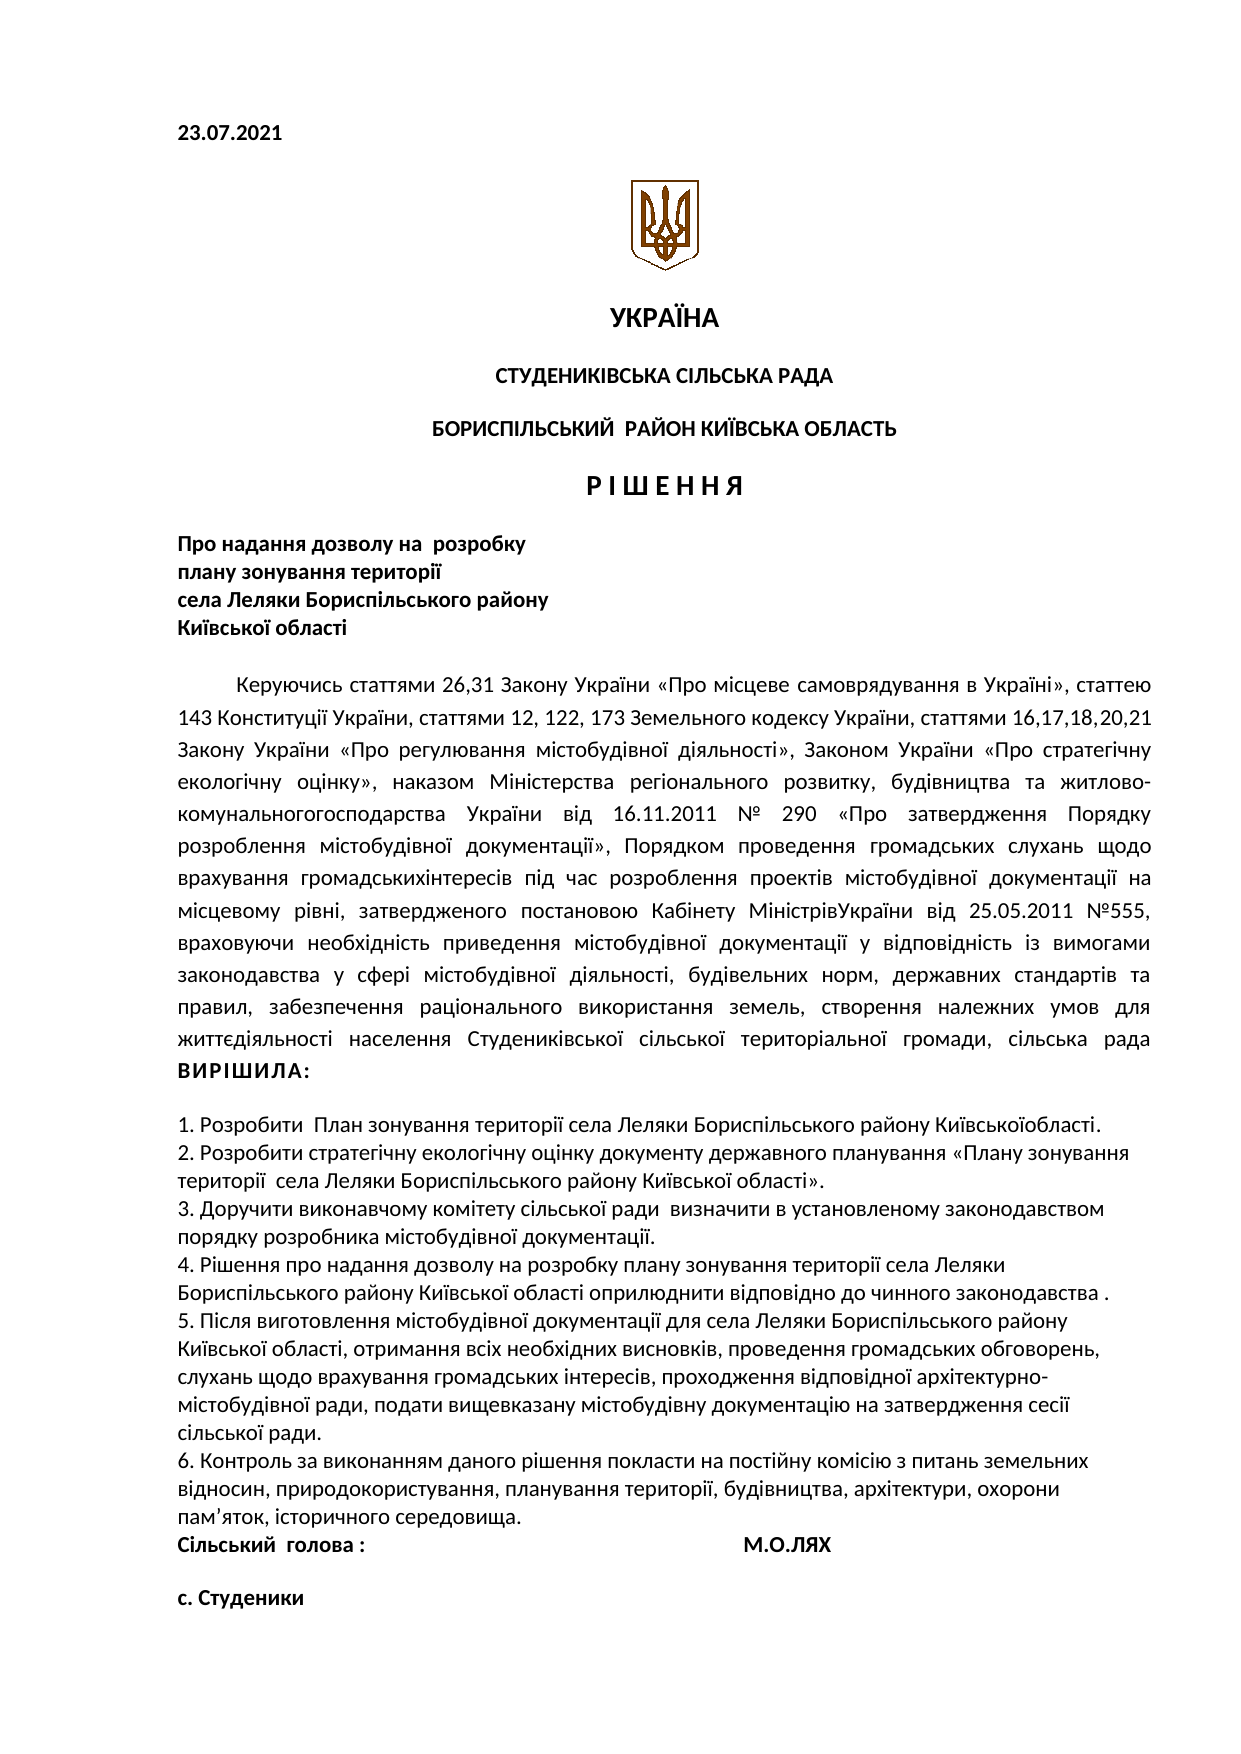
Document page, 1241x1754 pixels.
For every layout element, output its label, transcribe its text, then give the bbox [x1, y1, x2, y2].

text 5. Після виготовлення містобудівної документації для села Леляки Бориспільського району Київської області, отримання всіх необхідних висновків, проведення громадських обговорень, слухань щодо врахування громадських інтересів, проходження відповідної архітектурно-містобудівної ради, подати вищевказану містобудівну документацію на затвердження сесії сільської ради. [177, 1306, 1152, 1446]
text 1. Розробити План зонування території села Леляки Бориспільського району Київськоїобласті. [177, 1110, 1152, 1138]
text села Леляки Бориспільського району [177, 585, 1152, 613]
text Про надання дозволу на розробку [177, 529, 1152, 557]
text Сільський голова : М.О.ЛЯХ [177, 1530, 1152, 1558]
text Керуючись статтями 26,31 Закону України «Про місцеве самоврядування в Україні», статтею 143 Конституції України, статтями 12, 122, 173 Земельного кодексу України, статтями 16,17,18,20,21 Закону України «Про регулювання містобудівної діяльності», Законом України «Про стратегічну екологічну оцінку», наказом Міністерства регіонального розвитку, будівництва та житлово-комунальногогосподарства України від 16.11.2011 № 290 «Про затвердження Порядку розроблення містобудівної документації», Порядком проведення громадських слухань щодо врахування громадськихінтересів під час розроблення проектів містобудівної документації на місцевому рівні, затвердженого постановою Кабінету МіністрівУкраїни від 25.05.2011 №555, враховуючи необхідність приведення містобудівної документації у відповідність із вимогами законодавства у сфері містобудівної діяльності, будівельних норм, державних стандартів та правил, забезпечення раціонального використання земель, створення належних умов для життєдіяльності населення Студениківської сільської територіальної громади, сільська рада ВИРІШИЛА: [177, 670, 1152, 1085]
text УКРАЇНА [177, 299, 1152, 335]
text СТУДЕНИКІВСЬКА СІЛЬСЬКА РАДА [177, 361, 1152, 389]
text плану зонування території [177, 557, 1152, 585]
text 3. Доручити виконавчому комітету сільської ради визначити в установленому законодавством порядку розробника містобудівної документації. [177, 1194, 1152, 1250]
text 6. Контроль за виконанням даного рішення покласти на постійну комісію з питань земельних відносин, природокористування, планування території, будівництва, архітектури, охорони пам’яток, історичного середовища. [177, 1446, 1152, 1530]
text 23.07.2021 [177, 118, 1152, 146]
text 2. Розробити стратегічну екологічну оцінку документу державного планування «Плану зонування території села Леляки Бориспільського району Київської області». [177, 1138, 1152, 1194]
picture [624, 174, 705, 275]
text Київської області [177, 613, 1152, 641]
text БОРИСПІЛЬСЬКИЙ РАЙОН КИЇВСЬКА ОБЛАСТЬ [177, 414, 1152, 442]
text с. Студеники [177, 1583, 1152, 1611]
text 4. Рішення про надання дозволу на розробку плану зонування території села Леляки Бориспільського району Київської області оприлюднити відповідно до чинного законодавства . [177, 1250, 1152, 1306]
text Р І Ш Е Н Н Я [177, 467, 1152, 503]
